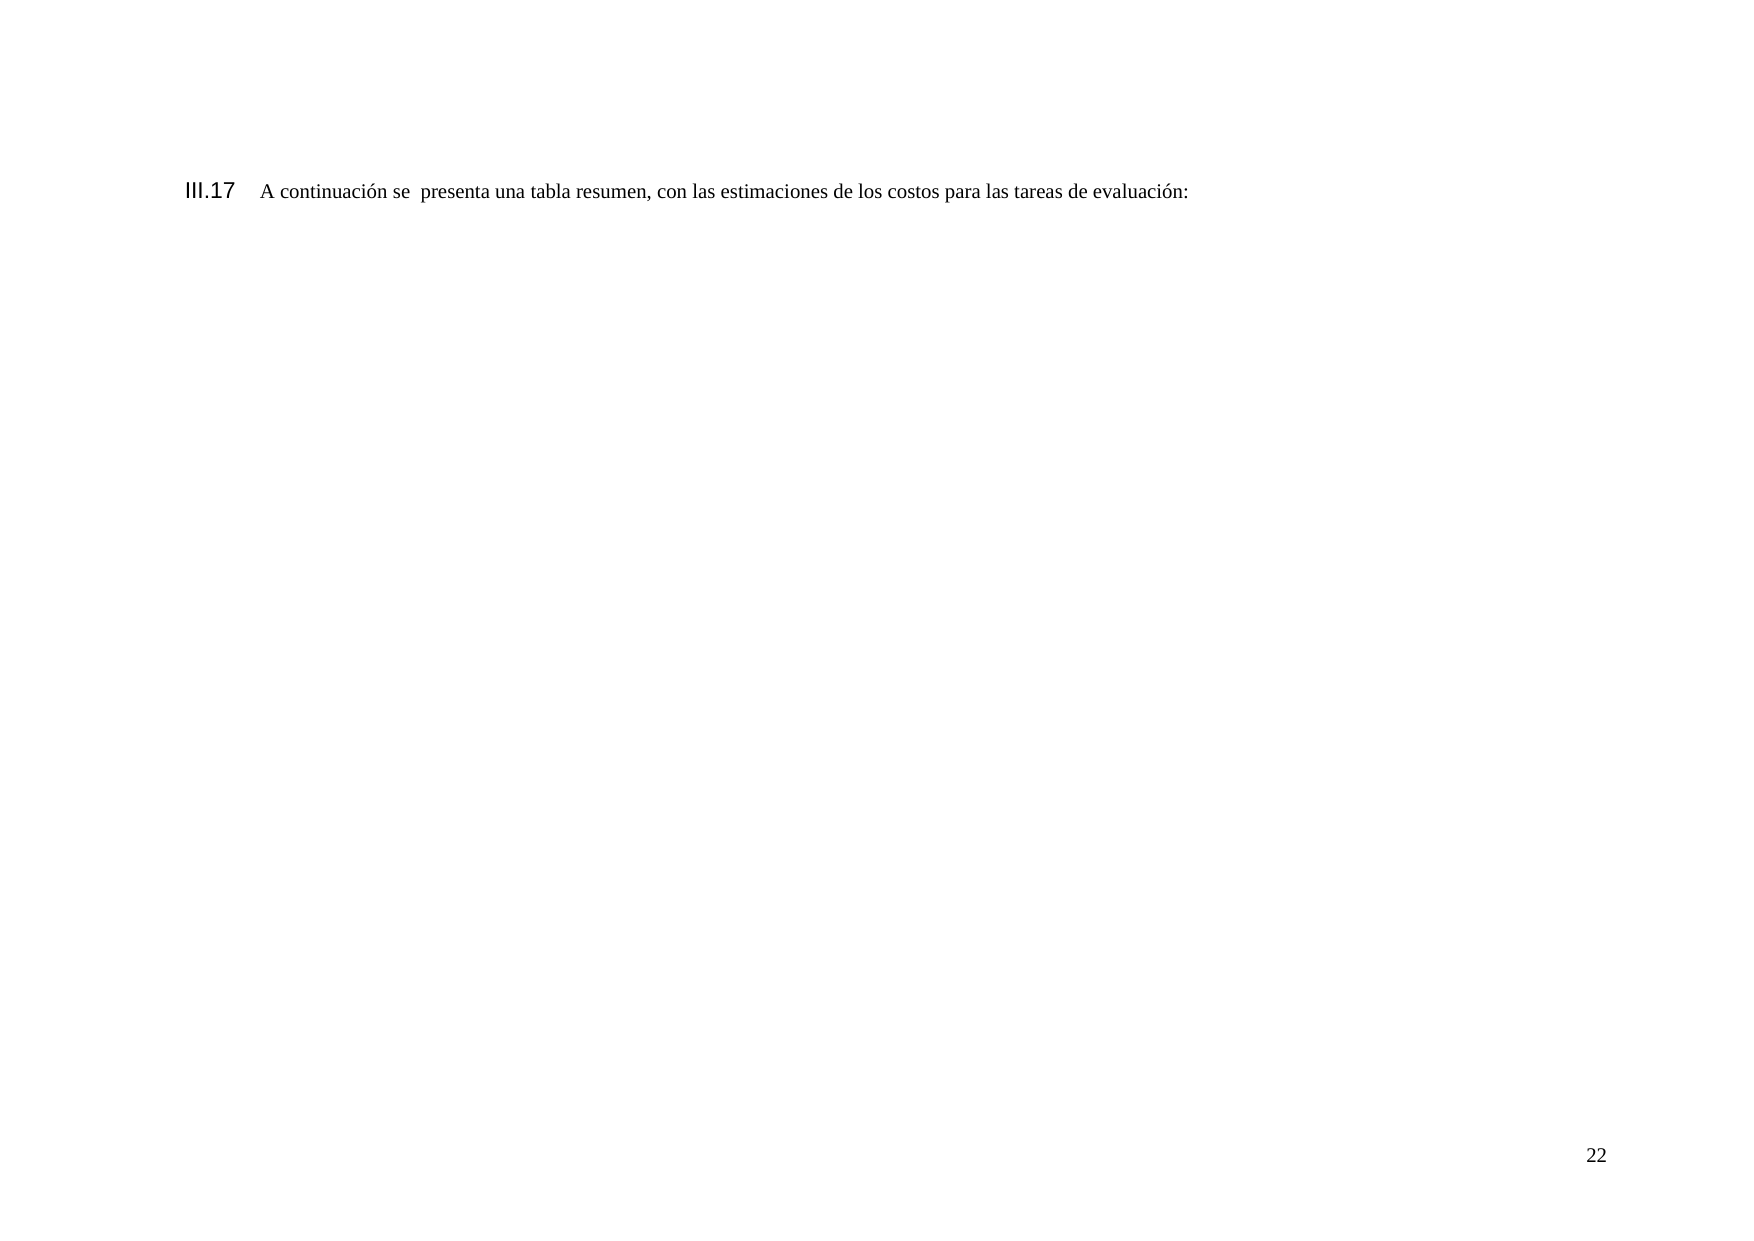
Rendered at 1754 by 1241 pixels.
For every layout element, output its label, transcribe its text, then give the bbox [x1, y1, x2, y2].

subtitle A continuación se presenta una tabla resumen, con las estimaciones de los costos para las tareas de evaluación: [184, 177, 1607, 203]
